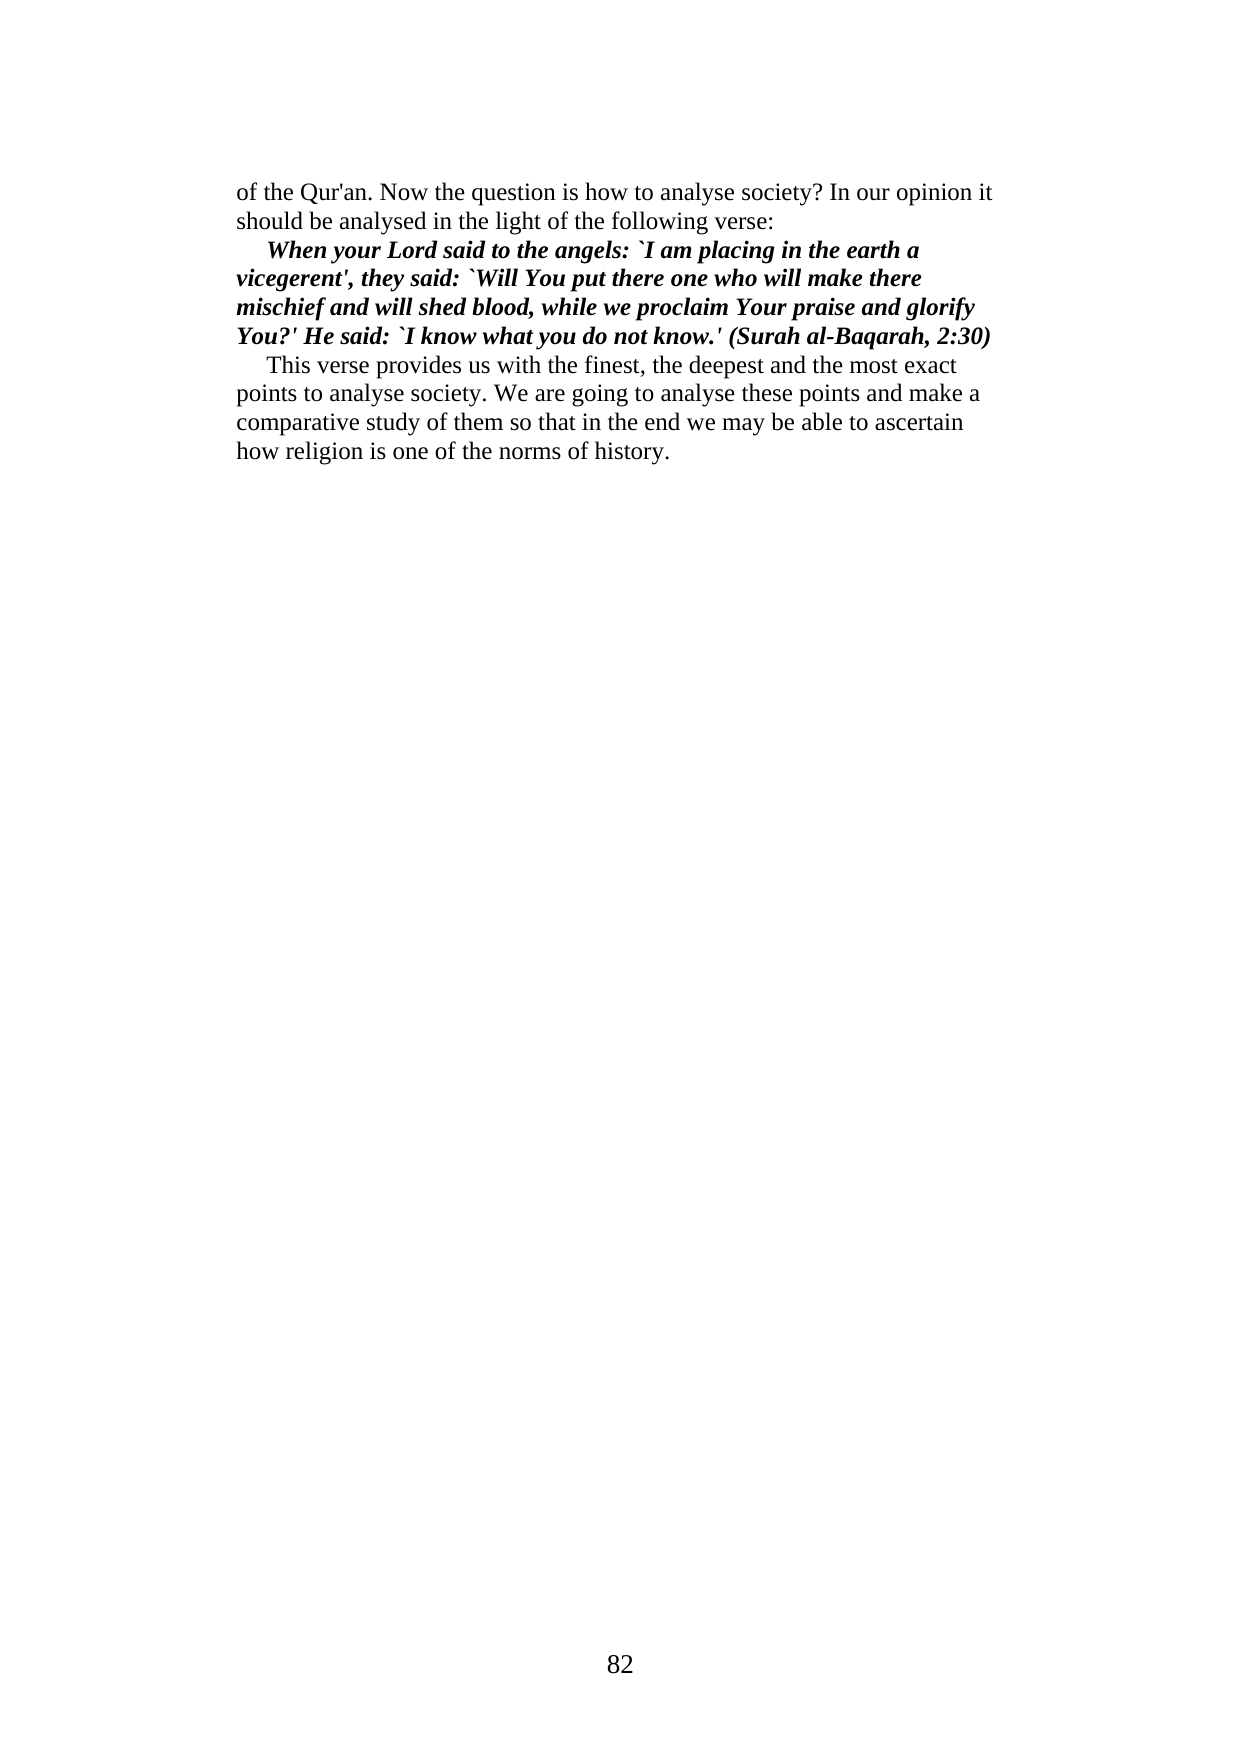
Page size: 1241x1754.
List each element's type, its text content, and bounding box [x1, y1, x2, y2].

text When your Lord said to the angels: `I am placing in the earth a vicegerent', they said: `Will You put there one who will make there mischief and will shed blood, while we proclaim Your praise and glorify You?' He said: `I know what you do not know.' (Surah al-Baqarah, 2:30) [236, 235, 1004, 350]
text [236, 177, 1004, 235]
text This verse provides us with the finest, the deepest and the most exact points to analyse society. We are going to analyse these points and make a comparative study of them so that in the end we may be able to ascertain how religion is one of the norms of history. [236, 350, 1004, 465]
